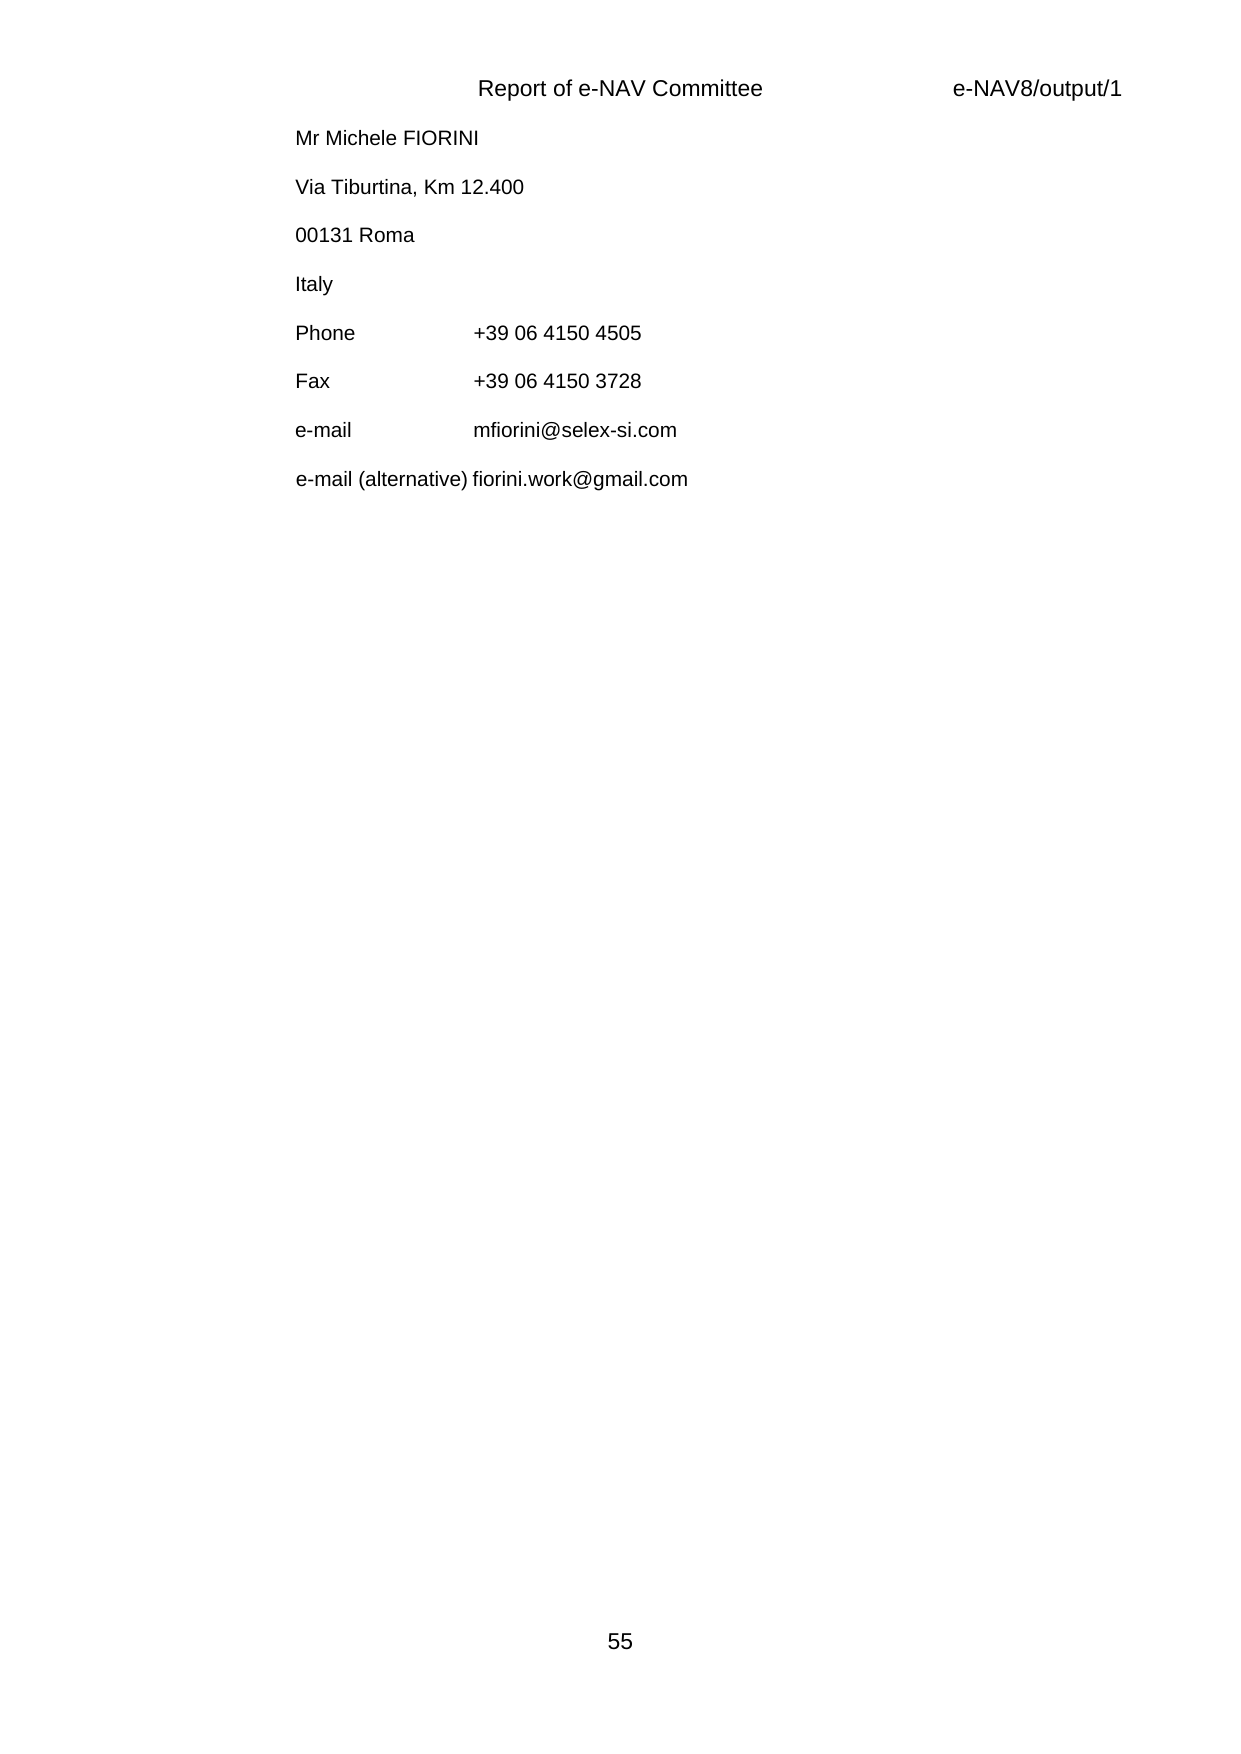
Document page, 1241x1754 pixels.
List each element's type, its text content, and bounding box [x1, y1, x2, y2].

text e-mail (alternative) fiorini.work@gmail.com [118, 467, 1122, 491]
text Italy [118, 272, 1122, 296]
text Mr Michele FIORINI [118, 126, 1122, 150]
text Fax +39 06 4150 3728 [118, 369, 1122, 393]
text Via Tiburtina, Km 12.400 [118, 175, 1122, 199]
text 00131 Roma [118, 223, 1122, 247]
text e-mail mfiorini@selex-si.com [118, 418, 1122, 442]
text Phone +39 06 4150 4505 [118, 321, 1122, 344]
